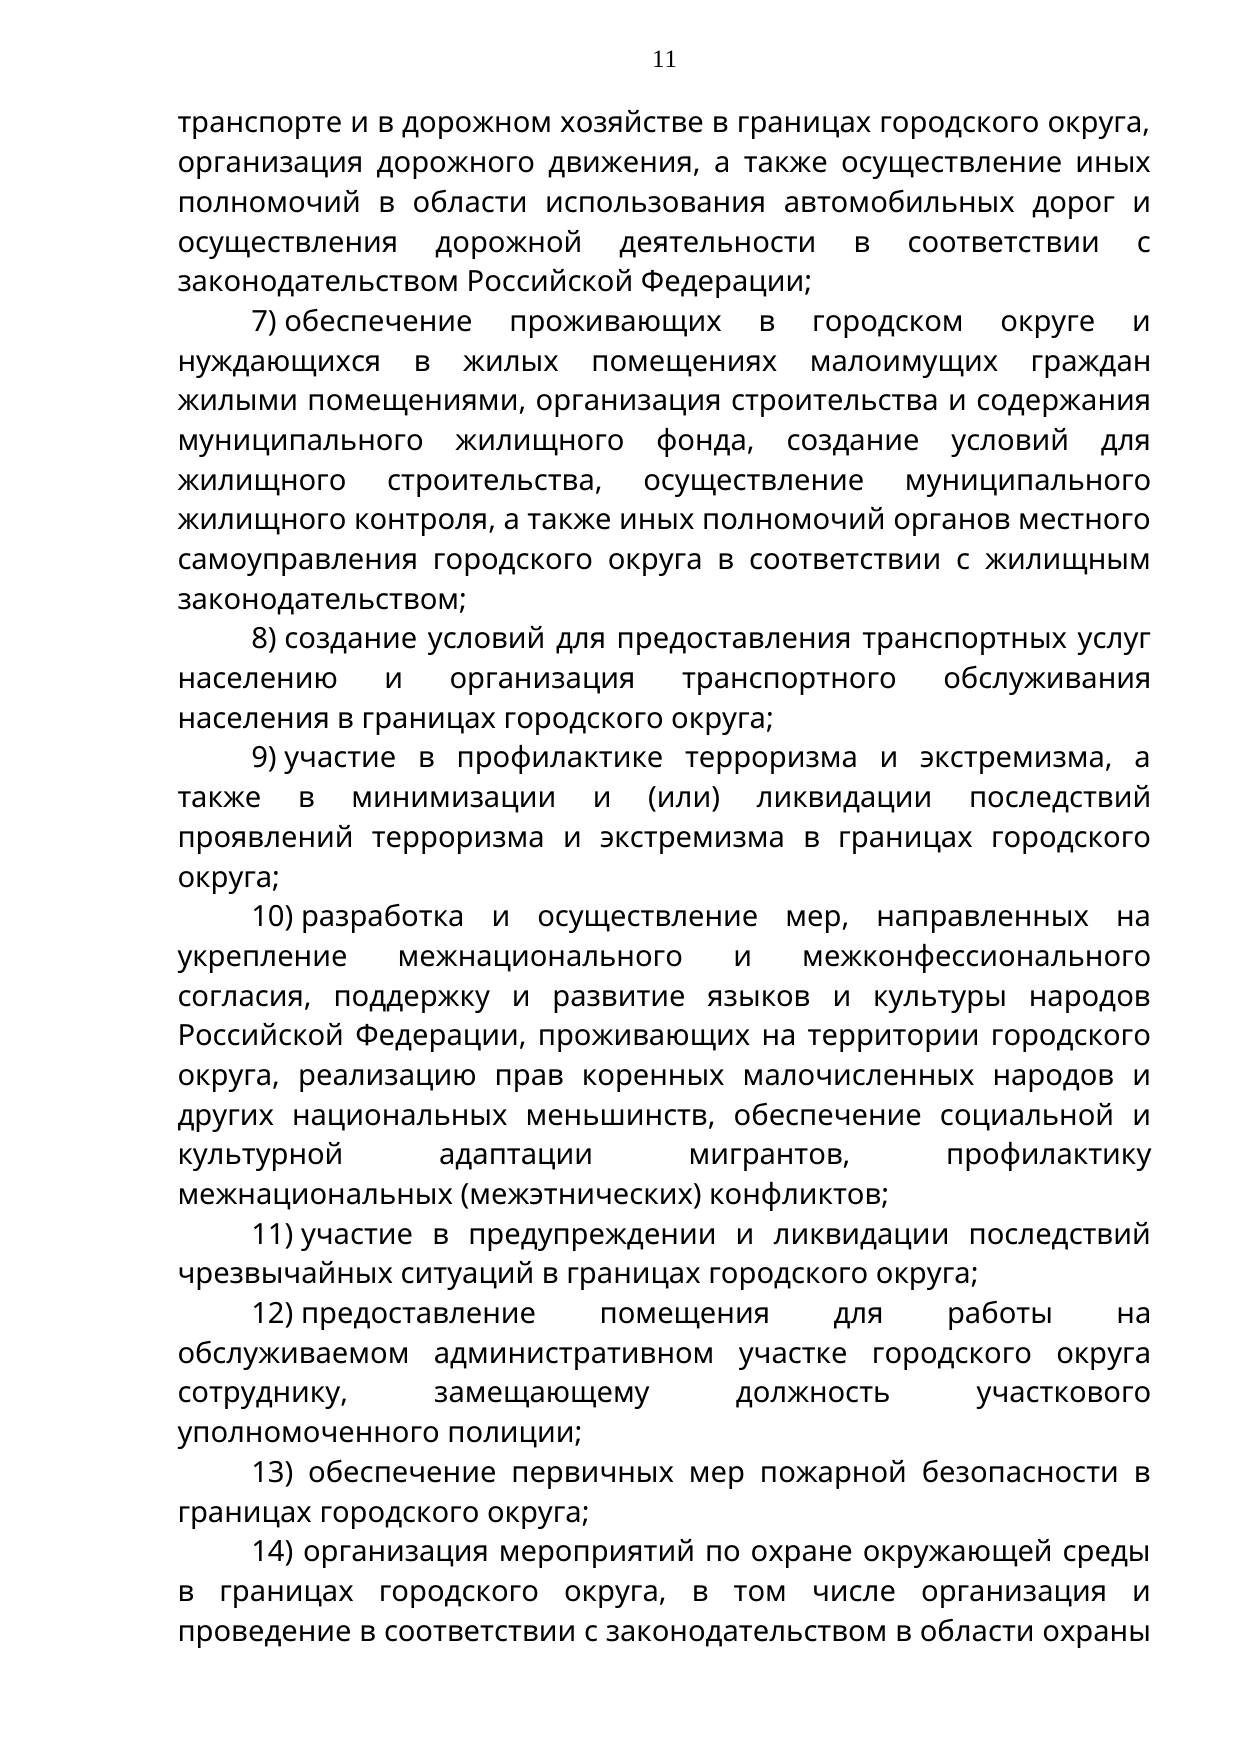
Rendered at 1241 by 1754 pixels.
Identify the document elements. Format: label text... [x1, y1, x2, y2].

list 7) обеспечение проживающих в городском округе и нуждающихся в жилых помещениях малоимущих граждан жилыми помещениями, организация строительства и содержания муниципального жилищного фонда, создание условий для жилищного строительства, осуществление муниципального жилищного контроля, а также иных полномочий органов местного самоуправления городского округа в соответствии с жилищным законодательством; [177, 300, 1152, 618]
list 9) участие в профилактике терроризма и экстремизма, а также в минимизации и (или) ликвидации последствий проявлений терроризма и экстремизма в границах городского округа; [177, 737, 1152, 896]
list 8) создание условий для предоставления транспортных услуг населению и организация транспортного обслуживания населения в границах городского округа; [177, 618, 1152, 737]
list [177, 102, 1152, 300]
list 10) разработка и осуществление мер, направленных на укрепление межнационального и межконфессионального согласия, поддержку и развитие языков и культуры народов Российской Федерации, проживающих на территории городского округа, реализацию прав коренных малочисленных народов и других национальных меньшинств, обеспечение социальной и культурной адаптации мигрантов, профилактику межнациональных (межэтнических) конфликтов; [177, 896, 1152, 1213]
list 12) предоставление помещения для работы на обслуживаемом административном участке городского округа сотруднику, замещающему должность участкового уполномоченного полиции; [177, 1292, 1152, 1451]
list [177, 1531, 1152, 1649]
list 11) участие в предупреждении и ликвидации последствий чрезвычайных ситуаций в границах городского округа; [177, 1213, 1152, 1292]
list 13) обеспечение первичных мер пожарной безопасности в границах городского округа; [177, 1451, 1152, 1531]
